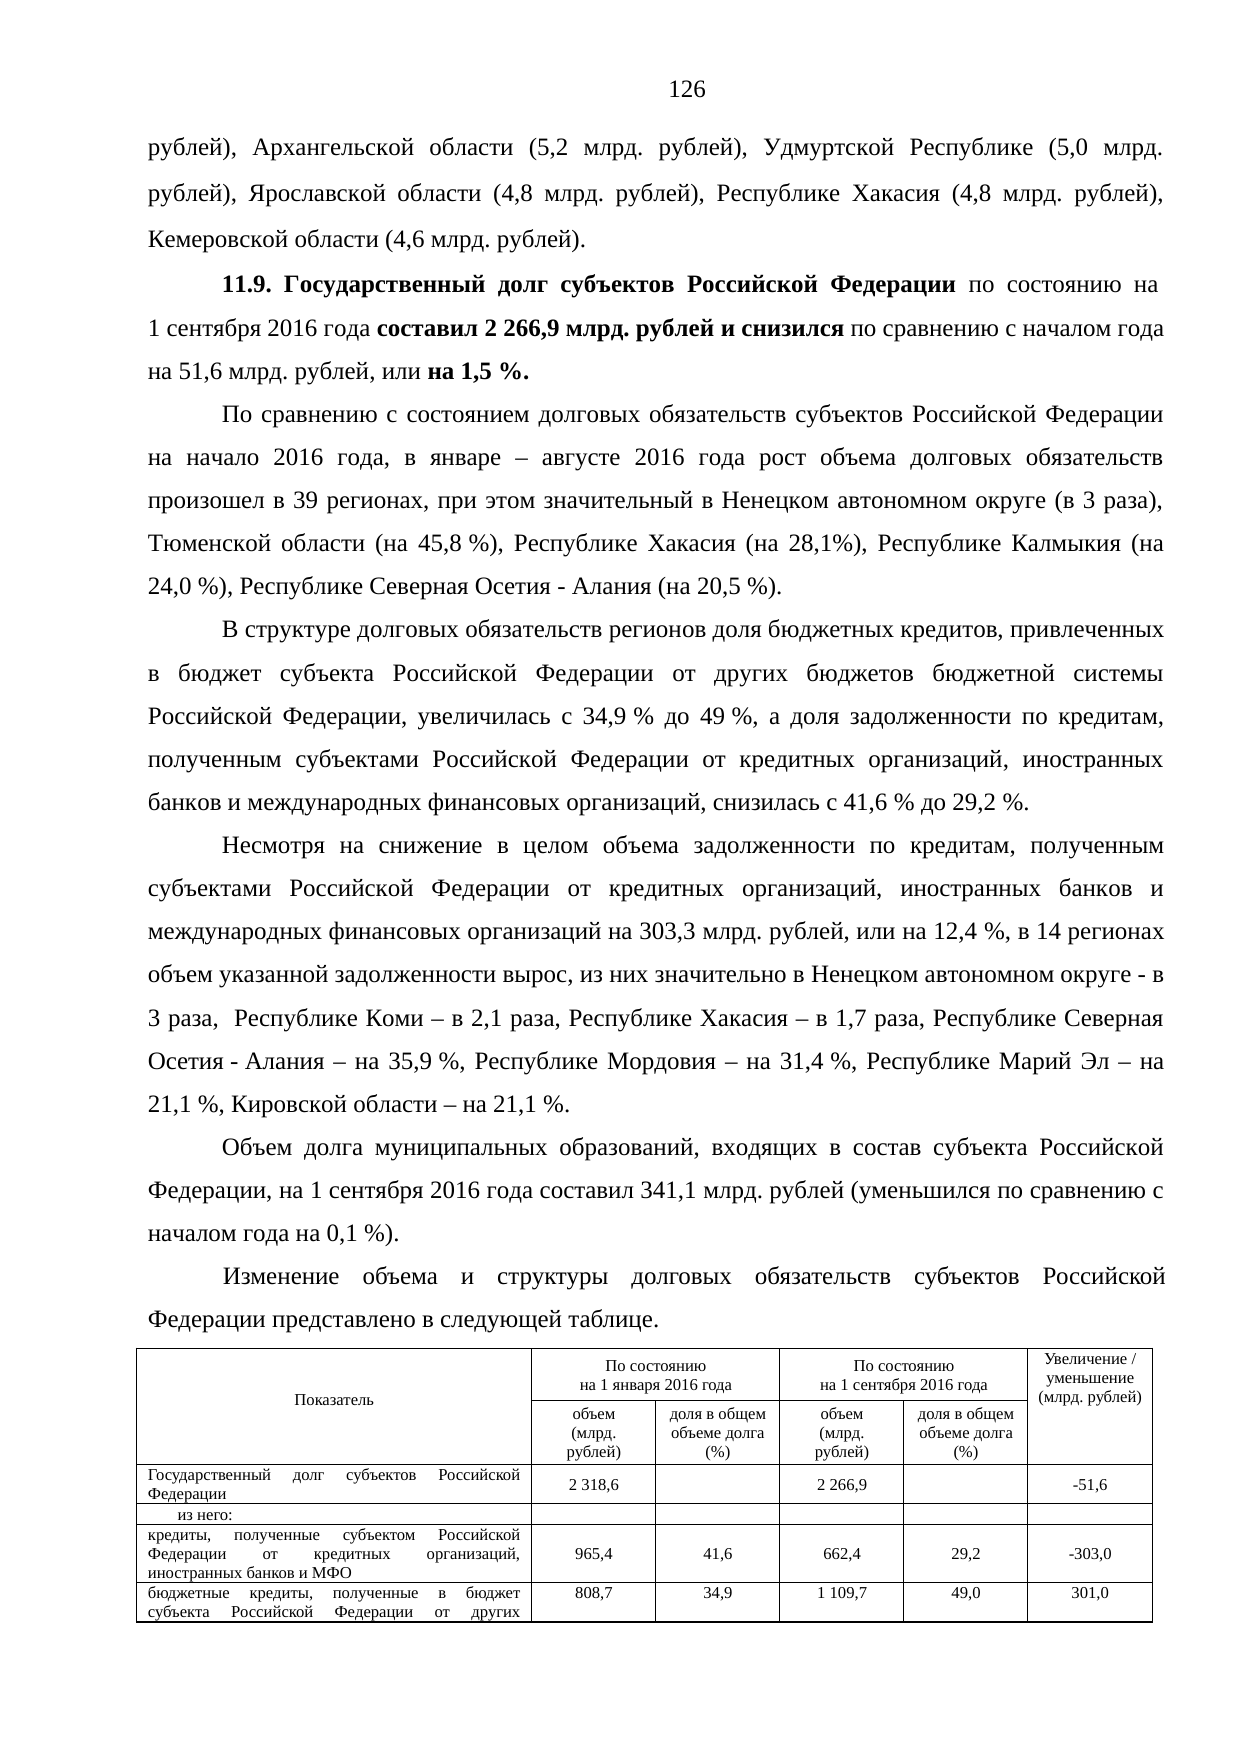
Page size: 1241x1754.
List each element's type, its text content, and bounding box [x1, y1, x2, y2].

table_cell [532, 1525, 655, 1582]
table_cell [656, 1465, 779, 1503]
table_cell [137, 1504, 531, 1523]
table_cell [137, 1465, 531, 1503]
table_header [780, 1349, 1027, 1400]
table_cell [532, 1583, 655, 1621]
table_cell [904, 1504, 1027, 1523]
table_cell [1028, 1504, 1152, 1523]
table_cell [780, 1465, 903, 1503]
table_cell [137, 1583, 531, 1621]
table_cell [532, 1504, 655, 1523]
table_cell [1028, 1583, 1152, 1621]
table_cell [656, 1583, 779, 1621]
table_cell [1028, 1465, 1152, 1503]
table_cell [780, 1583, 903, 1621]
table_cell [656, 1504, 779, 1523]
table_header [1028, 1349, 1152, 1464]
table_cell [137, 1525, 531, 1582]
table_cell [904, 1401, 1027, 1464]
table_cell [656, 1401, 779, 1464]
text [148, 132, 1165, 252]
text Объем долга муниципальных образований, входящих в состав субъекта Российской Федерации, на 1 сентября 2016 года составил 341,1 млрд. рублей (уменьшился по сравнению с началом года на 0,1 %). [148, 1132, 1165, 1247]
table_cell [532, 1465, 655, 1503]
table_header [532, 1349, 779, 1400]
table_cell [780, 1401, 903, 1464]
text Изменение объема и структуры долговых обязательств субъектов Российской Федерации представлено в следующей таблице. [148, 1261, 1167, 1333]
text 11.9. Государственный долг субъектов Российской Федерации по состоянию на 1 сентября 2016 года составил 2 266,9 млрд. рублей и снизился по сравнению с началом года на 51,6 млрд. рублей, или на 1,5 %. [148, 269, 1165, 384]
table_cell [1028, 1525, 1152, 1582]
text Несмотря на снижение в целом объема задолженности по кредитам, полученным субъектами Российской Федерации от кредитных организаций, иностранных банков и международных финансовых организаций на 303,3 млрд. рублей, или на 12,4 %, в 14 регионах объем указанной задолженности вырос, из них значительно в Ненецком автономном округе - в 3 раза, Республике Коми – в 2,1 раза, Республике Хакасия – в 1,7 раза, Республике Северная Осетия - Алания – на 35,9 %, Республике Мордовия – на 31,4 %, Республике Марий Эл – на 21,1 %, Кировской области – на 21,1 %. [148, 830, 1165, 1118]
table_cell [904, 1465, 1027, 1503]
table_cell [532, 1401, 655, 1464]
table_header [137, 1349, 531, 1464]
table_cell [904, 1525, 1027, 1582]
text По сравнению с состоянием долговых обязательств субъектов Российской Федерации на начало 2016 года, в январе – августе 2016 года рост объема долговых обязательств произошел в 39 регионах, при этом значительный в Ненецком автономном округе (в 3 раза), Тюменской области (на 45,8 %), Республике Хакасия (на 28,1%), Республике Калмыкия (на 24,0 %), Республике Северная Осетия - Алания (на 20,5 %). [148, 399, 1165, 600]
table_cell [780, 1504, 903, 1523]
text В структуре долговых обязательств регионов доля бюджетных кредитов, привлеченных в бюджет субъекта Российской Федерации от других бюджетов бюджетной системы Российской Федерации, увеличилась с 34,9 % до 49 %, а доля задолженности по кредитам, полученным субъектами Российской Федерации от кредитных организаций, иностранных банков и международных финансовых организаций, снизилась с 41,6 % до 29,2 %. [148, 614, 1165, 816]
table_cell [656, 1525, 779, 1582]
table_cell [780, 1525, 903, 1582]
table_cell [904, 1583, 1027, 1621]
